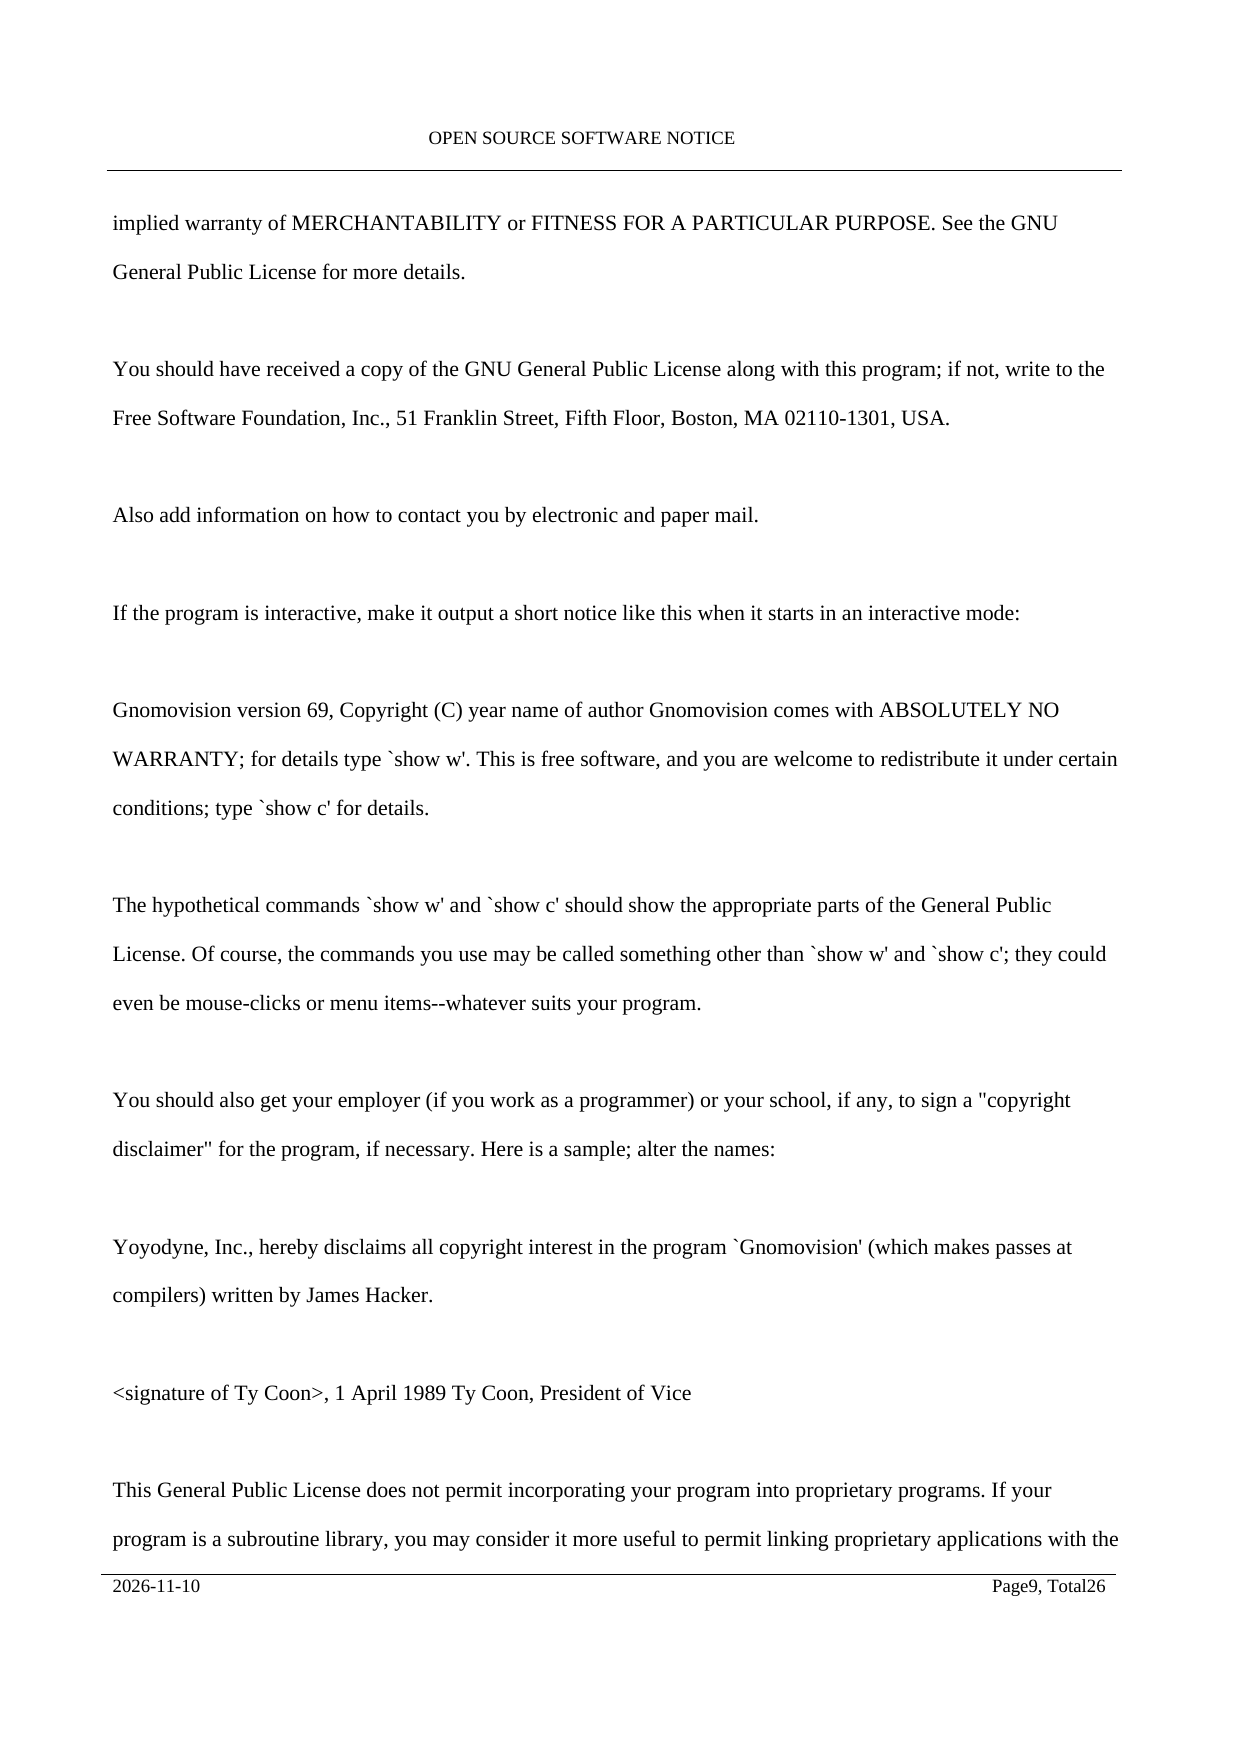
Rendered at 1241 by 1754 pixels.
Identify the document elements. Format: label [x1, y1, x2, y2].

text [112, 206, 1128, 1555]
